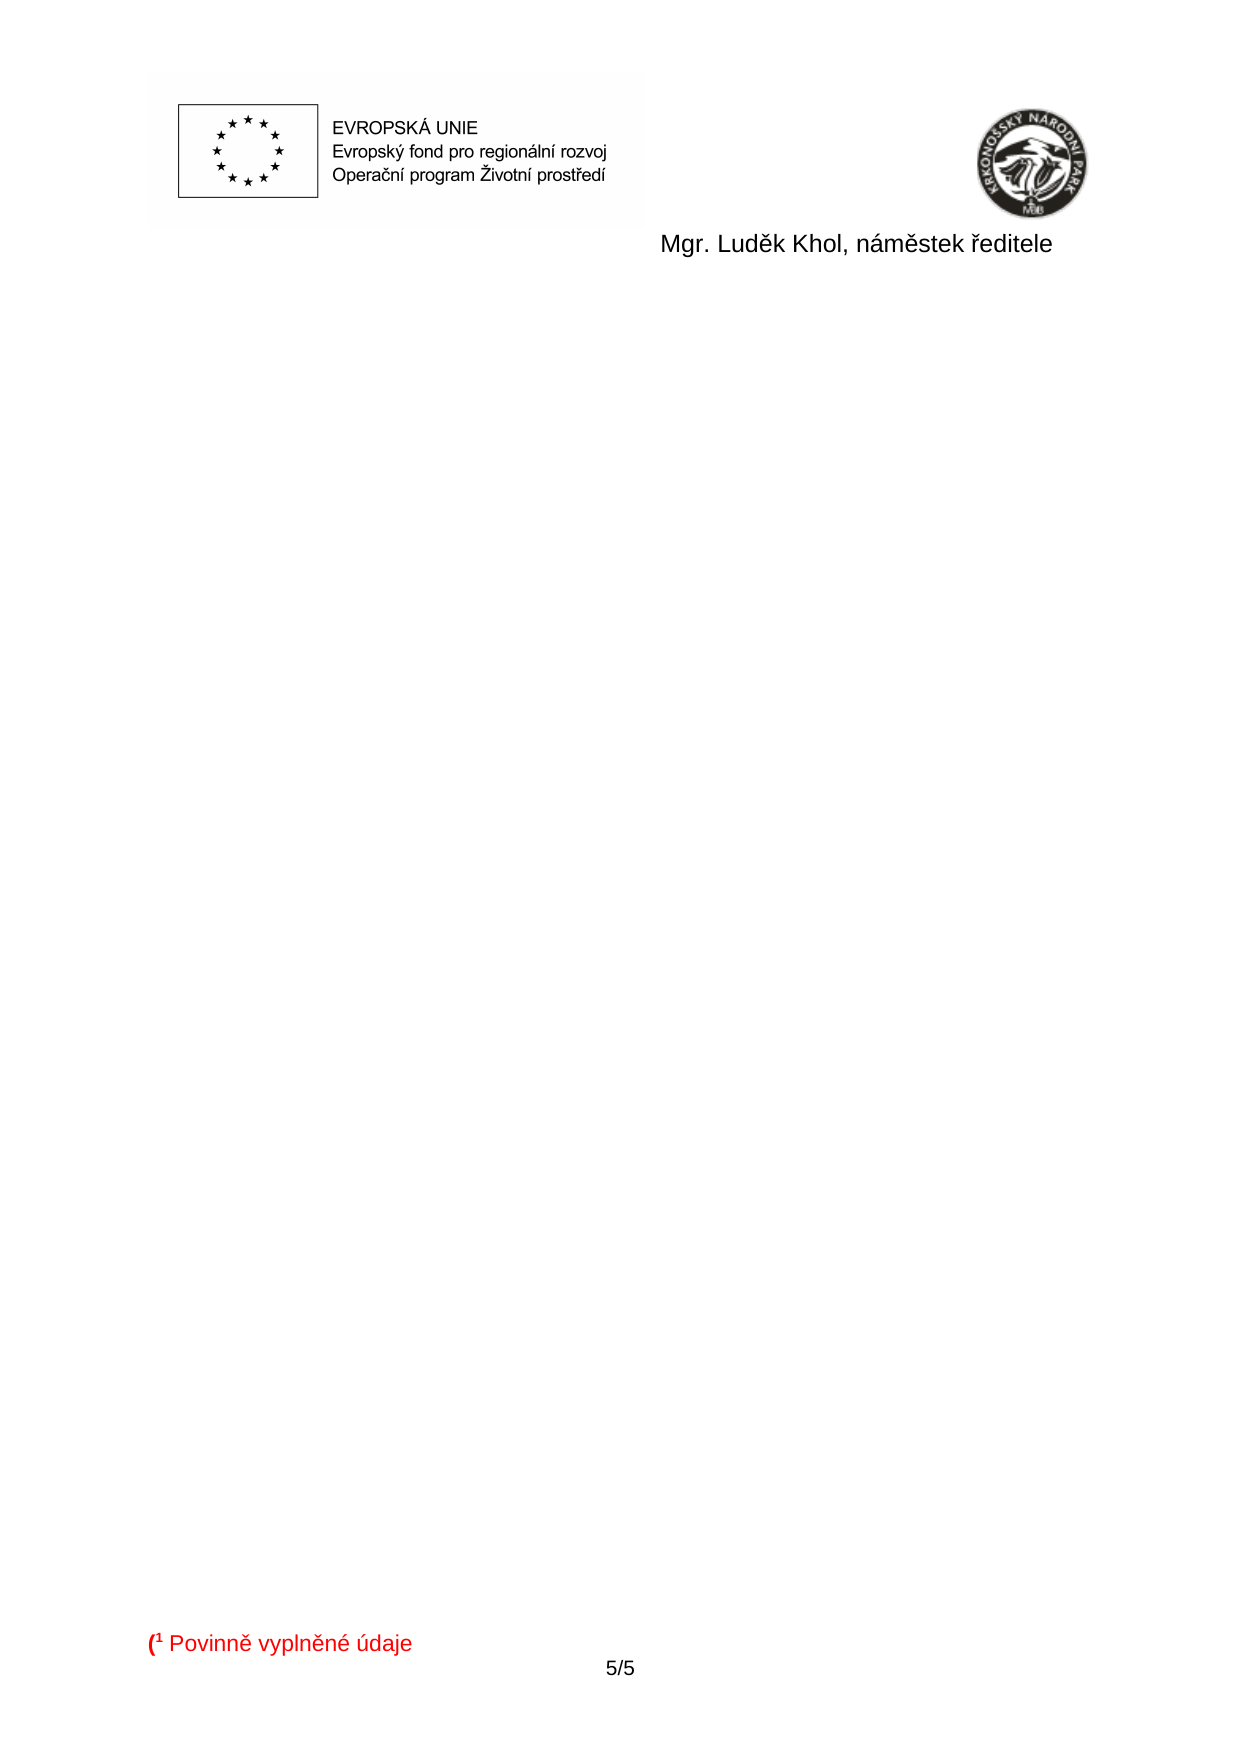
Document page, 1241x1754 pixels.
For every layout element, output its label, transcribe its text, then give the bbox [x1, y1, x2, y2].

picture [976, 108, 1093, 224]
picture [147, 73, 645, 229]
text Mgr. Luděk Khol, náměstek ředitele [148, 228, 1092, 257]
